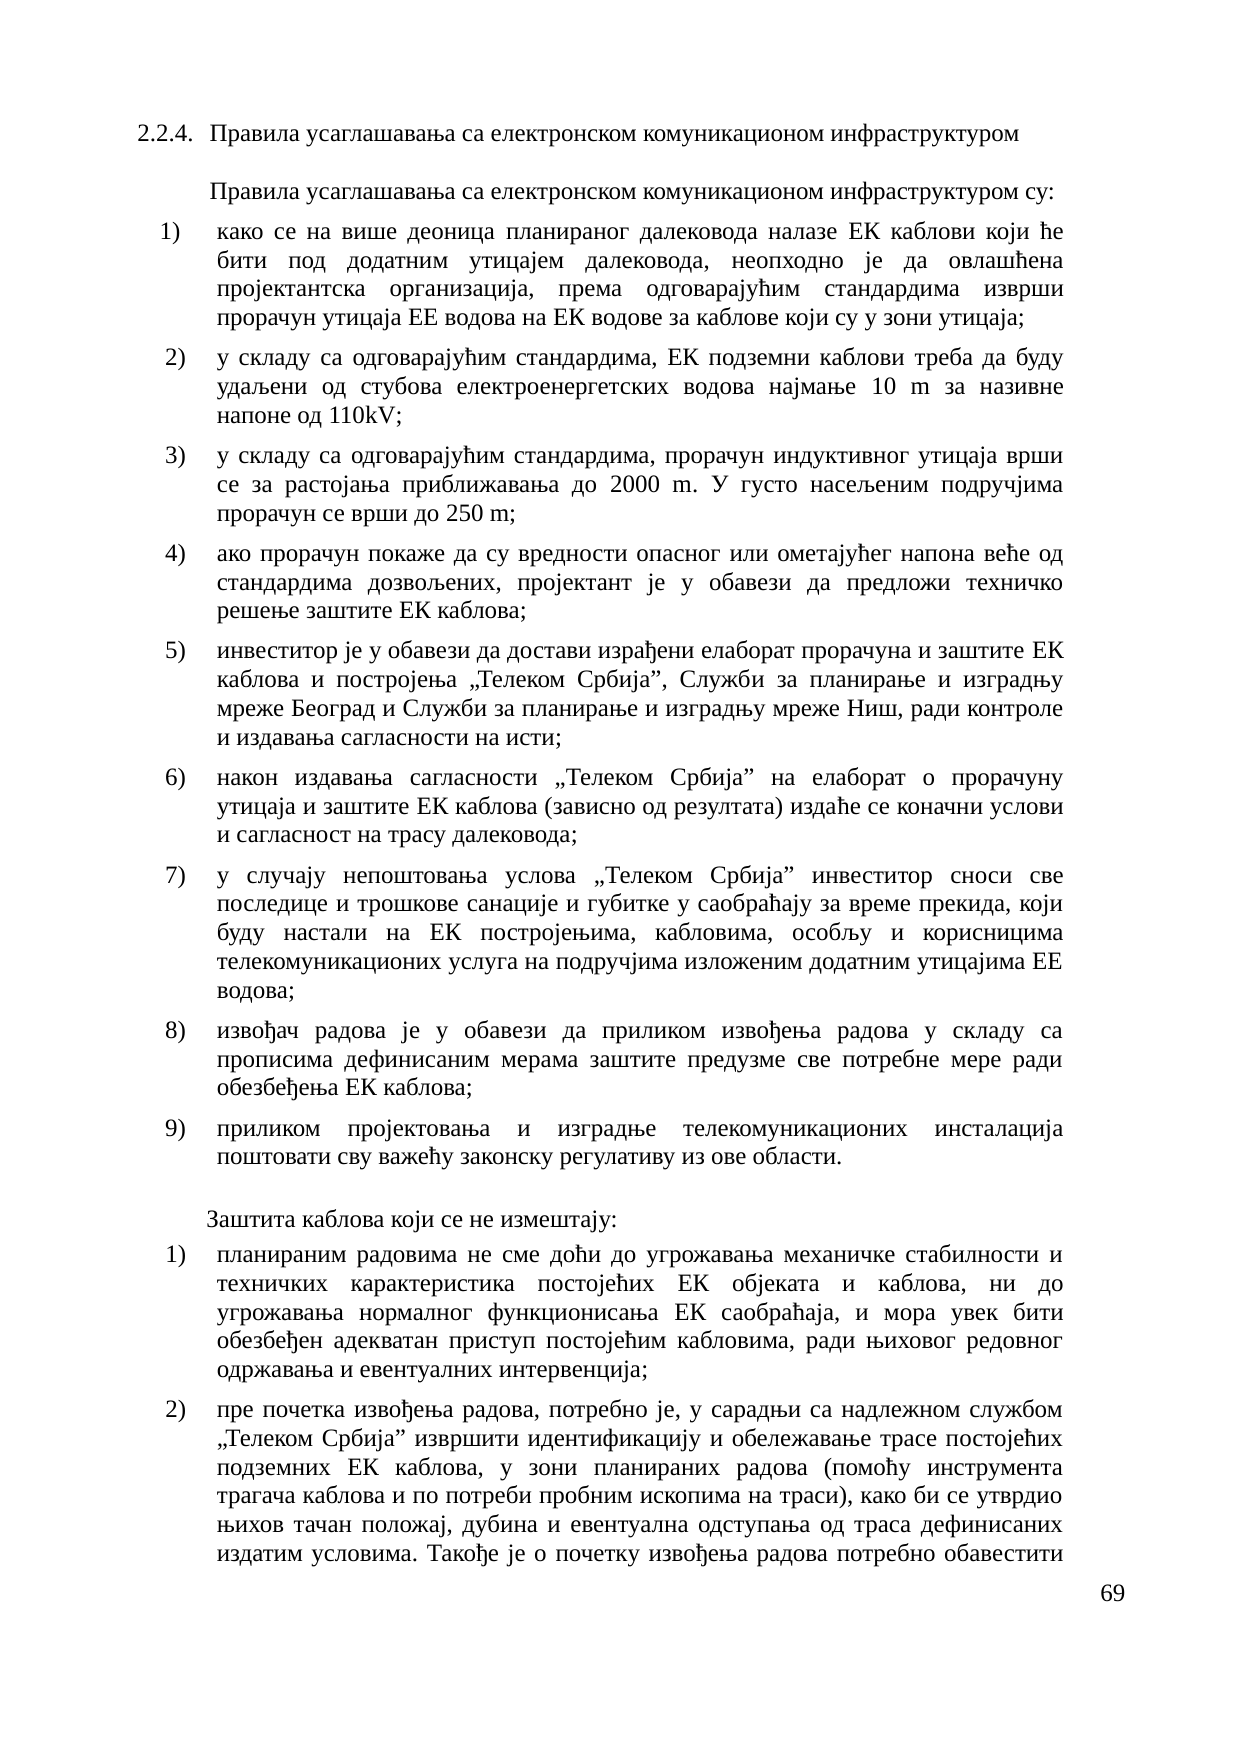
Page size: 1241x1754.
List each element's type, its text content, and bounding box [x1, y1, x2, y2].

text Заштита каблова који се не измештају: [74, 1204, 1125, 1233]
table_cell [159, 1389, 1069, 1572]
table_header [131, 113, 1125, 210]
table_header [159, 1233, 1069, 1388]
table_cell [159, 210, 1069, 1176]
